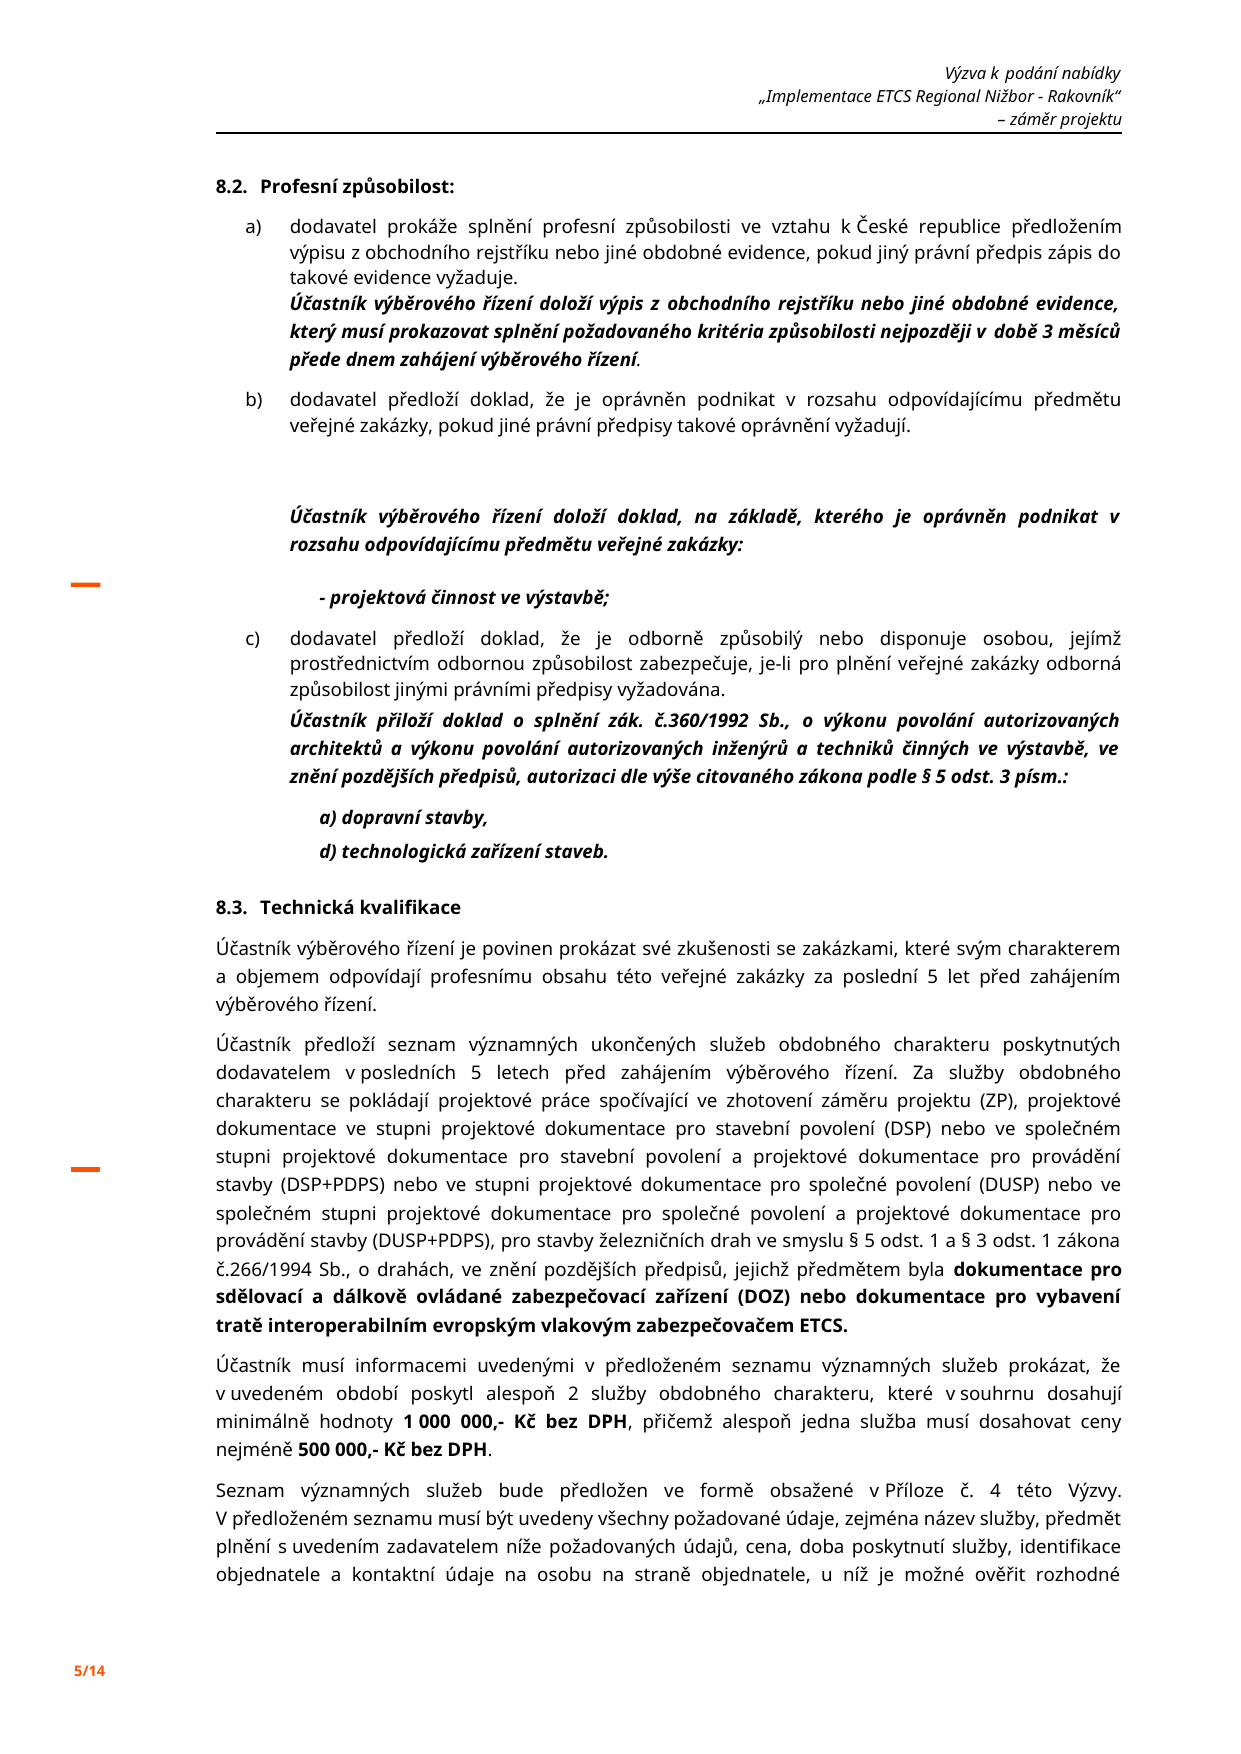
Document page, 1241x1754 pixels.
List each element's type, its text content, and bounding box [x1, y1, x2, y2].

list dodavatel prokáže splnění profesní způsobilosti ve vztahu k České republice předložením výpisu z obchodního rejstříku nebo jiné obdobné evidence, pokud jiný právní předpis zápis do takové evidence vyžaduje. [245, 214, 1122, 290]
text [216, 1477, 1122, 1587]
text Účastník předloží seznam významných ukončených služeb obdobného charakteru poskytnutých dodavatelem v posledních 5 letech před zahájením výběrového řízení. Za služby obdobného charakteru se pokládají projektové práce spočívající ve zhotovení záměru projektu (ZP), projektové dokumentace ve stupni projektové dokumentace pro stavební povolení (DSP) nebo ve společném stupni projektové dokumentace pro stavební povolení a projektové dokumentace pro provádění stavby (DSP+PDPS) nebo ve stupni projektové dokumentace pro společné povolení (DUSP) nebo ve společném stupni projektové dokumentace pro společné povolení a projektové dokumentace pro provádění stavby (DUSP+PDPS), pro stavby železničních drah ve smyslu § 5 odst. 1 a § 3 odst. 1 zákona č.266/1994 Sb., o drahách, ve znění pozdějších předpisů, jejichž předmětem byla dokumentace pro sdělovací a dálkově ovládané zabezpečovací zařízení (DOZ) nebo dokumentace pro vybavení tratě interoperabilním evropským vlakovým zabezpečovačem ETCS. [216, 1032, 1122, 1337]
text a) dopravní stavby, [319, 804, 1122, 830]
list dodavatel předloží doklad, že je oprávněn podnikat v rozsahu odpovídajícímu předmětu veřejné zakázky, pokud jiné právní předpisy takové oprávnění vyžadují. [245, 387, 1122, 438]
list Profesní způsobilost: [216, 173, 1122, 199]
text d) technologická zařízení staveb. [245, 838, 1122, 864]
text Účastník přiloží doklad o splnění zák. č.360/1992 Sb., o výkonu povolání autorizovaných architektů a výkonu povolání autorizovaných inženýrů a techniků činných ve výstavbě, ve znění pozdějších předpisů, autorizaci dle výše citovaného zákona podle § 5 odst. 3 písm.: [289, 708, 1122, 789]
text Účastník výběrového řízení doloží doklad, na základě, kterého je oprávněn podnikat v rozsahu odpovídajícímu předmětu veřejné zakázky: [289, 503, 1122, 557]
text - projektová činnost ve výstavbě; [319, 584, 1122, 610]
list dodavatel předloží doklad, že je odborně způsobilý nebo disponuje osobou, jejímž prostřednictvím odbornou způsobilost zabezpečuje, je-li pro plnění veřejné zakázky odborná způsobilost jinými právními předpisy vyžadována. [245, 625, 1122, 701]
text Účastník výběrového řízení doloží výpis z obchodního rejstříku nebo jiné obdobné evidence, který musí prokazovat splnění požadovaného kritéria způsobilosti nejpozději v době 3 měsíců přede dnem zahájení výběrového řízení. [289, 290, 1122, 372]
text Účastník musí informacemi uvedenými v předloženém seznamu významných služeb prokázat, že v uvedeném období poskytl alespoň 2 služby obdobného charakteru, které v souhrnu dosahují minimálně hodnoty 1 000 000,- Kč bez DPH, přičemž alespoň jedna služba musí dosahovat ceny nejméně 500 000,- Kč bez DPH. [216, 1352, 1122, 1462]
list Technická kvalifikace [216, 894, 1122, 920]
text Účastník výběrového řízení je povinen prokázat své zkušenosti se zakázkami, které svým charakterem a objemem odpovídají profesnímu obsahu této veřejné zakázky za poslední 5 let před zahájením výběrového řízení. [216, 935, 1122, 1017]
